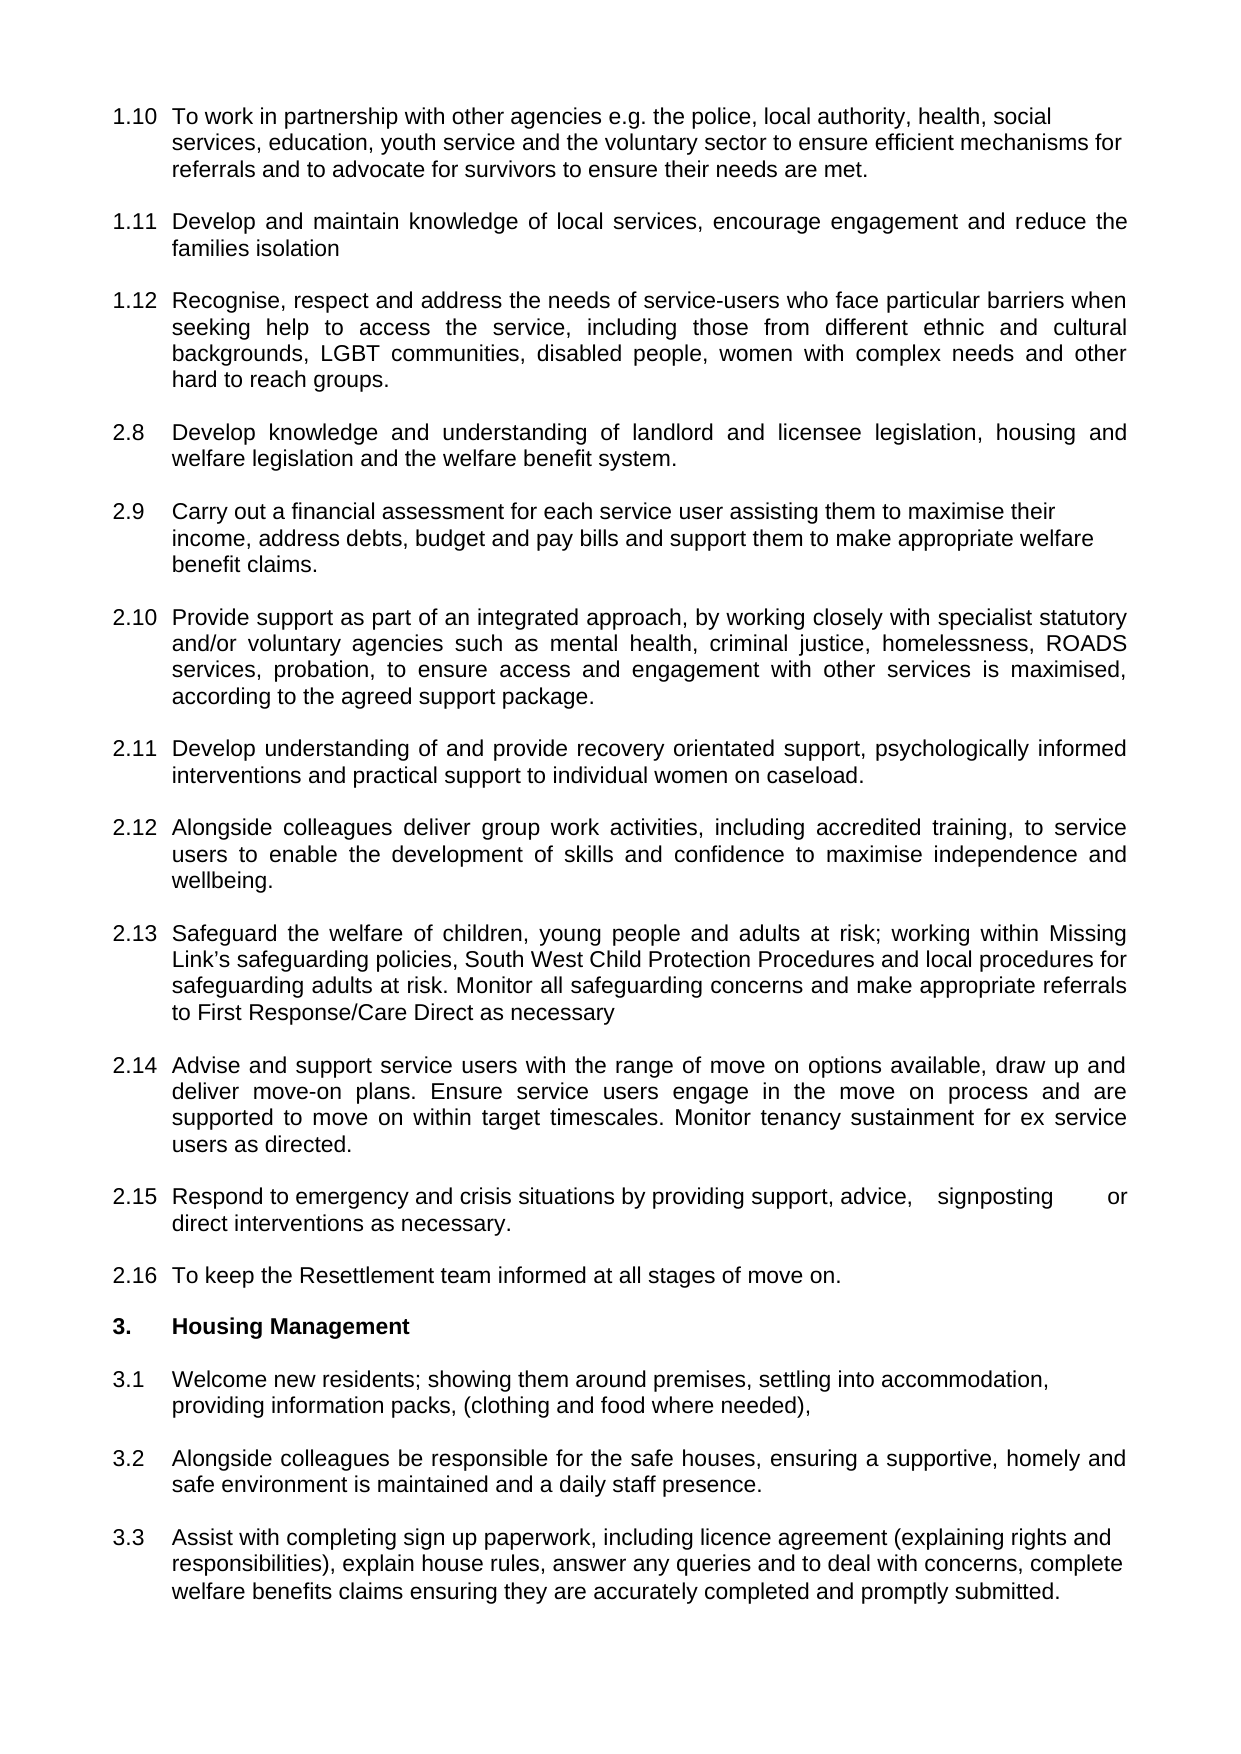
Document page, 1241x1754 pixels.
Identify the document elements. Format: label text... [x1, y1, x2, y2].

text 3. Housing Management [112, 1313, 1128, 1339]
list Safeguard the welfare of children, young people and adults at risk; working within Missing Link’s safeguarding policies, South West Child Protection Procedures and local procedures for safeguarding adults at risk. Monitor all safeguarding concerns and make appropriate referrals to First Response/Care Direct as necessary [112, 920, 1128, 1025]
list Develop knowledge and understanding of landlord and licensee legislation, housing and welfare legislation and the welfare benefit system. [112, 419, 1128, 472]
list Advise and support service users with the range of move on options available, draw up and deliver move-on plans. Ensure service users engage in the move on process and are supported to move on within target timescales. Monitor tenancy sustainment for ex service users as directed. [112, 1052, 1128, 1157]
list Develop and maintain knowledge of local services, encourage engagement and reduce the families isolation [112, 208, 1128, 261]
list Provide support as part of an integrated approach, by working closely with specialist statutory and/or voluntary agencies such as mental health, criminal justice, homelessness, ROADS services, probation, to ensure access and engagement with other services is maximised, according to the agreed support package. [112, 603, 1128, 709]
list Carry out a financial assessment for each service user assisting them to maximise their income, address debts, budget and pay bills and support them to make appropriate welfare benefit claims. [112, 498, 1128, 577]
list Assist with completing sign up paperwork, including licence agreement (explaining rights and responsibilities), explain house rules, answer any queries and to deal with concerns, complete welfare benefits claims ensuring they are accurately completed and promptly submitted. [112, 1524, 1128, 1605]
list To work in partnership with other agencies e.g. the police, local authority, health, social services, education, youth service and the voluntary sector to ensure efficient mechanisms for referrals and to advocate for survivors to ensure their needs are met. [112, 103, 1128, 182]
list To keep the Resettlement team informed at all stages of move on. [112, 1262, 1128, 1289]
list Alongside colleagues deliver group work activities, including accredited training, to service users to enable the development of skills and confidence to maximise independence and wellbeing. [112, 814, 1128, 893]
list Develop understanding of and provide recovery orientated support, psychologically informed interventions and practical support to individual women on caseload. [112, 735, 1128, 788]
list Respond to emergency and crisis situations by providing support, advice, signposting or direct interventions as necessary. [112, 1183, 1128, 1236]
list Alongside colleagues be responsible for the safe houses, ensuring a supportive, homely and safe environment is maintained and a daily staff presence. [112, 1444, 1128, 1497]
list Welcome new residents; showing them around premises, settling into accommodation, providing information packs, (clothing and food where needed), [112, 1366, 1128, 1418]
list Recognise, respect and address the needs of service-users who face particular barriers when seeking help to access the service, including those from different ethnic and cultural backgrounds, LGBT communities, disabled people, women with complex needs and other hard to reach groups. [112, 287, 1128, 393]
